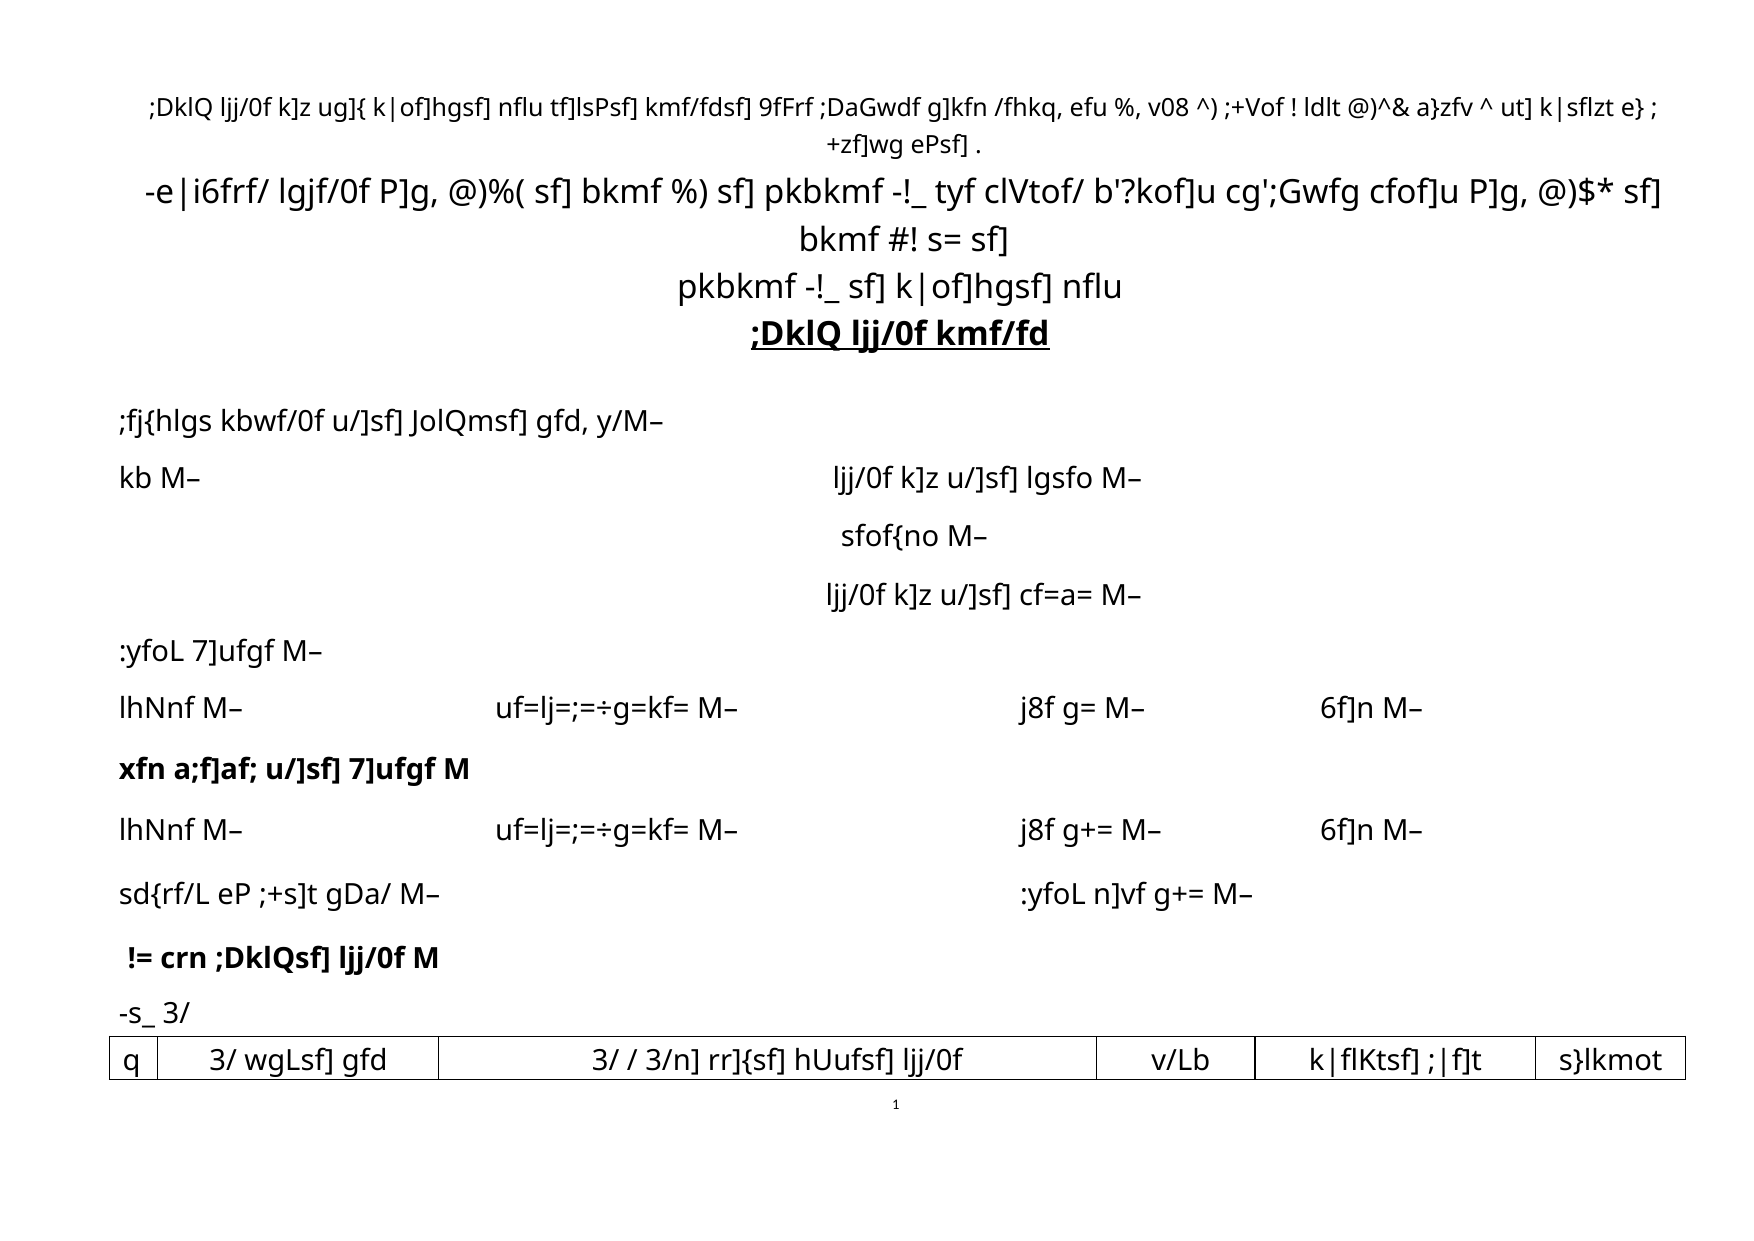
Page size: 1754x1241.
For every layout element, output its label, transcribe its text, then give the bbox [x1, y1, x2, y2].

text kb M– ljj/0f k]z u/]sf] lgsfo M– [118, 457, 1687, 497]
text -e|i6frf/ lgjf/0f P]g, @)%( sf] bkmf %) sf] pkbkmf -!_ tyf clVtof/ b'?kof]u cg';Gwfg cfof]u P]g, @)$* sf] bkmf #! s= sf] [120, 168, 1687, 261]
text ;fj{hlgs kbwf/0f u/]sf] JolQmsf] gfd, y/M– [118, 400, 1528, 439]
table_header [439, 1037, 551, 1079]
table_header 3/ / 3/n] rr]{sf] hUufsf] ljj/0f [551, 1037, 983, 1079]
text ;DklQ ljj/0f k]z ug]{ k|of]hgsf] nflu tf]lsPsf] kmf/fdsf] 9fFrf ;DaGwdf g]kfn /fhkq, efu %, v08 ^) ;+Vof ! ldlt @)^& a}zfv ^ ut] k|sflzt e} ;+zf]wg ePsf] . [120, 90, 1687, 161]
text xfn a;f]af; u/]sf] 7]ufgf M [118, 748, 1528, 788]
table_header s}lkmot [1536, 1037, 1685, 1079]
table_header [1097, 1037, 1254, 1079]
text ljj/0f k]z u/]sf] cf=a= M– [118, 574, 1687, 614]
table_header qm= ;+= [110, 1037, 157, 1079]
text sfof{no M– [118, 515, 1687, 555]
table_header [984, 1037, 1096, 1079]
text lhNnf M– uf=lj=;=÷g=kf= M– j8f g= M– 6f]n M– [118, 688, 1528, 727]
text sd{rf/L eP ;+s]t gDa/ M– :yfoL n]vf g+= M– [118, 873, 1528, 913]
text -s_ 3/ [118, 992, 1528, 1032]
table_header k|flKtsf] ;|f]t [1256, 1037, 1535, 1079]
text :yfoL 7]ufgf M– [118, 631, 1528, 670]
text ;DklQ ljj/0f kmf/fd [120, 310, 1680, 355]
text != crn ;DklQsf] ljj/0f M [120, 937, 1687, 977]
text lhNnf M– uf=lj=;=÷g=kf= M– j8f g+= M– 6f]n M– [118, 809, 1528, 849]
table_header 3/ wgLsf] gfd [158, 1037, 438, 1079]
text pkbkmf -!_ sf] k|of]hgsf] nflu [120, 263, 1680, 308]
